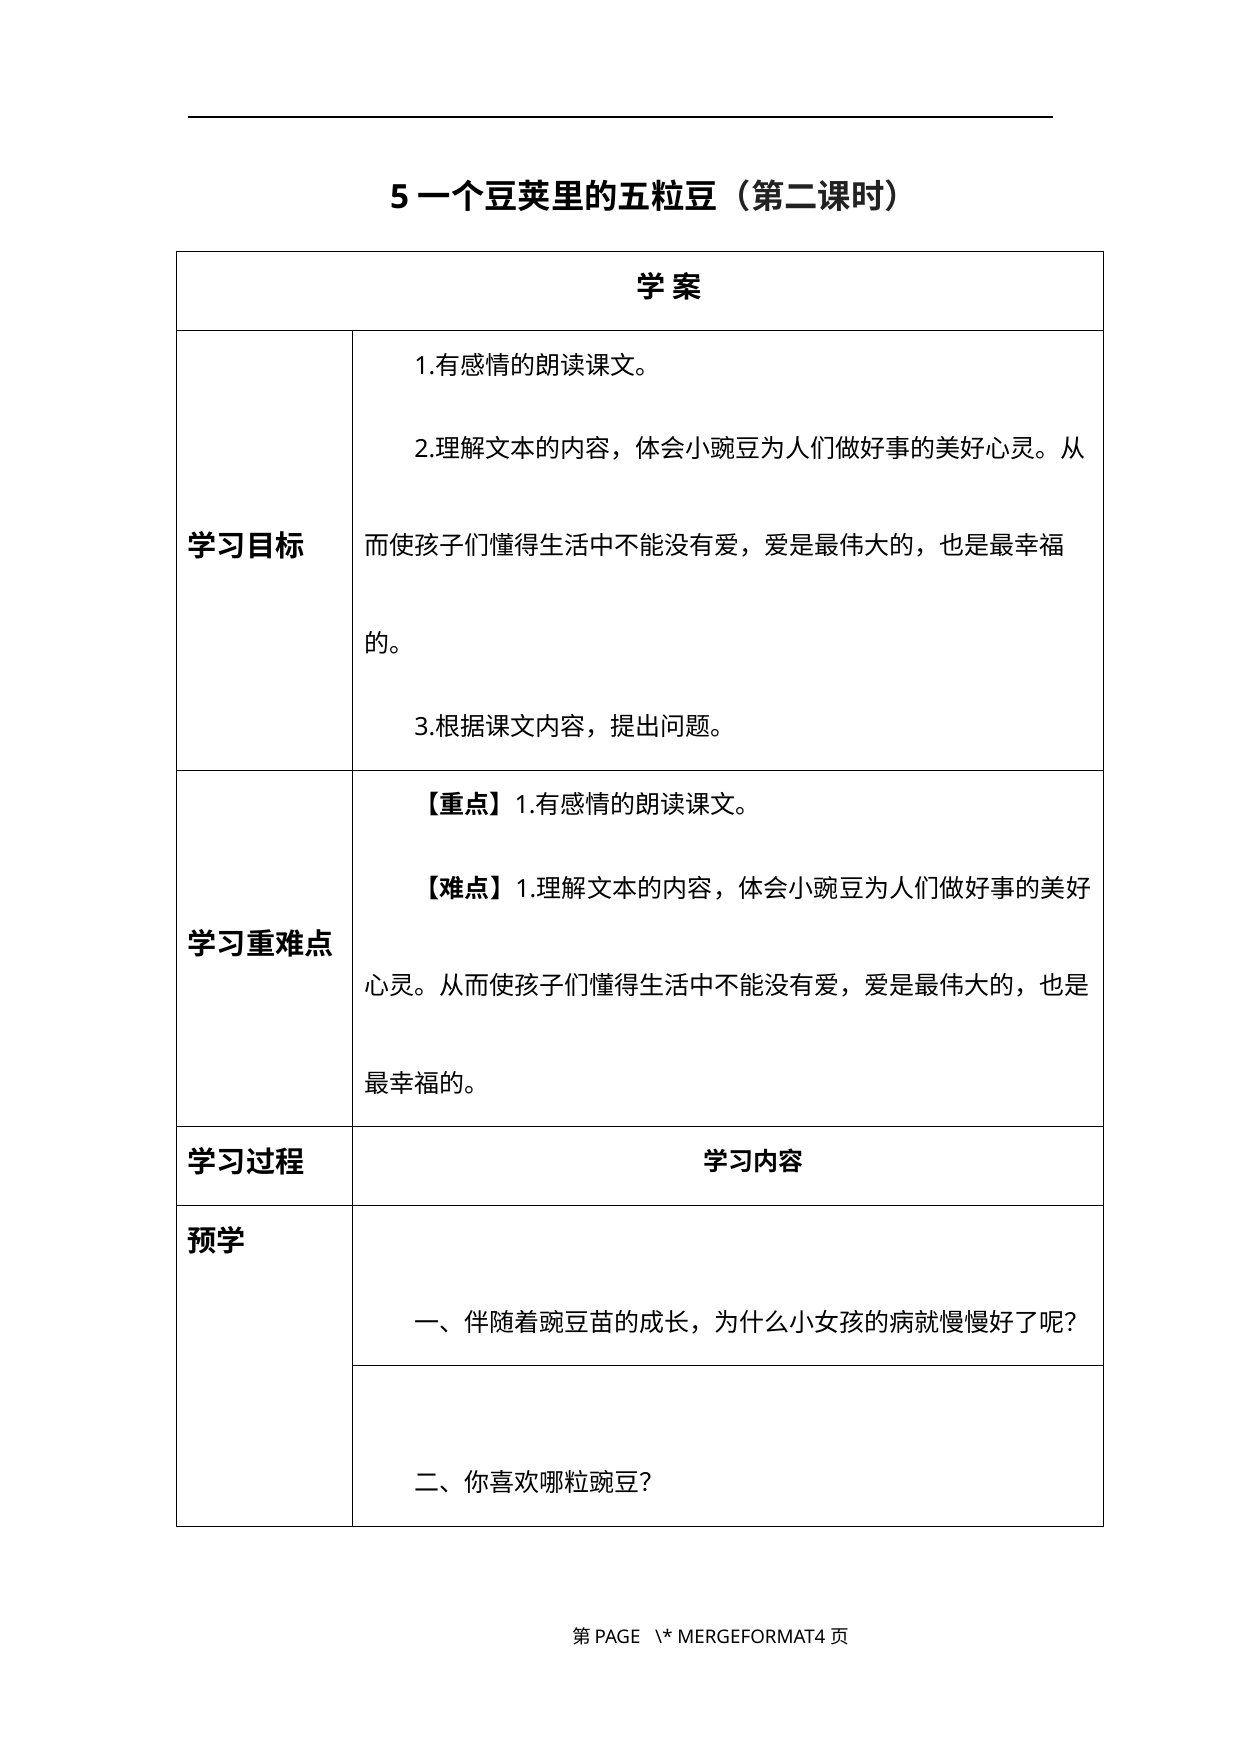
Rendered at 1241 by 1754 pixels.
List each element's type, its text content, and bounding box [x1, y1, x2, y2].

text 5 一个豆荚里的五粒豆（第二课时） [187, 162, 1053, 227]
table_cell 学习重难点 [177, 771, 352, 1126]
table_cell 二、你喜欢哪粒豌豆？ [353, 1366, 1103, 1526]
table_cell 学习过程 [177, 1127, 352, 1205]
table_cell 1.有感情的朗读课文。 2.理解文本的内容，体会小豌豆为人们做好事的美好心灵。从而使孩子们懂得生活中不能没有爱，爱是最伟大的，也是最幸福的。 3.根据课文内容，提出问题。 [353, 331, 1103, 769]
table_cell 预学 [177, 1206, 352, 1526]
table_cell 一、伴随着豌豆苗的成长，为什么小女孩的病就慢慢好了呢？ [353, 1206, 1103, 1365]
table_cell 学习内容 [353, 1127, 1103, 1205]
table_cell 【重点】1.有感情的朗读课文。 【难点】1.理解文本的内容，体会小豌豆为人们做好事的美好心灵。从而使孩子们懂得生活中不能没有爱，爱是最伟大的，也是最幸福的。 [353, 771, 1103, 1126]
table_header 学 案 [177, 252, 1103, 330]
table_cell 学习目标 [177, 331, 352, 769]
